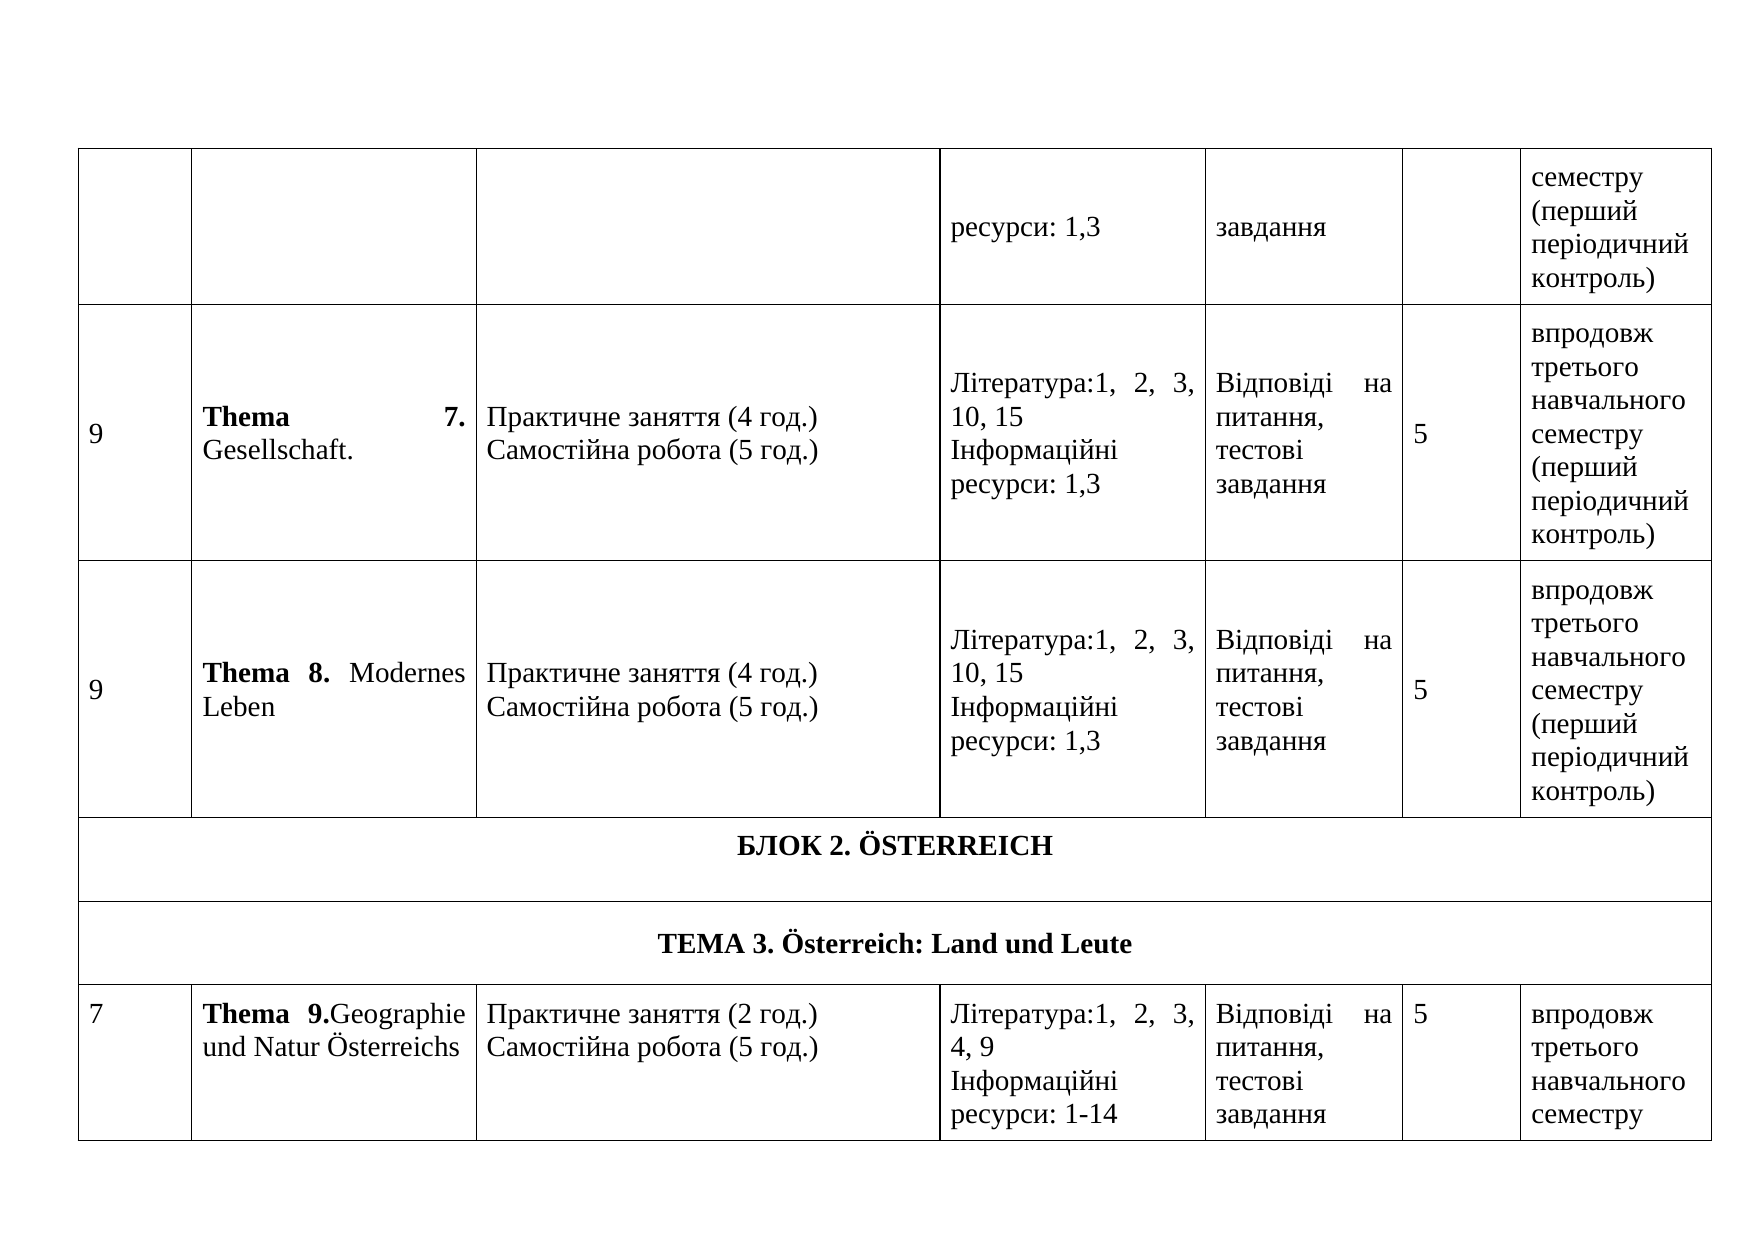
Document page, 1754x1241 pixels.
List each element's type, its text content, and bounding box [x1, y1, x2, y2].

table_cell 5 [1403, 305, 1520, 560]
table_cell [477, 985, 939, 1140]
table_cell 5 [1403, 985, 1520, 1140]
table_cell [1206, 149, 1402, 304]
table_cell впродовж третього навчального семестру (перший періодичний контроль) [1521, 561, 1711, 817]
table_cell Thema 8. Modernes Leben [192, 561, 476, 817]
table_cell Відповіді на питання, тестові завдання [1206, 561, 1402, 817]
table_cell БЛОК 2. ÖSTERREICH [79, 818, 1711, 901]
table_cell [1206, 985, 1402, 1140]
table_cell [1521, 985, 1711, 1140]
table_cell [192, 985, 476, 1140]
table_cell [941, 149, 1205, 304]
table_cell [192, 149, 476, 304]
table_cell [941, 985, 1205, 1140]
table_cell 5 [1403, 149, 1520, 304]
table_cell Thema 7. Gesellschaft. [192, 305, 476, 560]
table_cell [1521, 149, 1711, 304]
table_cell Література:1, 2, 3, 10, 15 Інформаційні ресурси: 1,3 [941, 561, 1205, 817]
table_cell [477, 149, 939, 304]
table_cell Література:1, 2, 3, 10, 15 Інформаційні ресурси: 1,3 [941, 305, 1205, 560]
table_cell 7 [79, 149, 191, 304]
table_cell Відповіді на питання, тестові завдання [1206, 305, 1402, 560]
table_cell Практичне заняття (4 год.) Самостійна робота (5 год.) [477, 305, 939, 560]
table_cell впродовж третього навчального семестру (перший періодичний контроль) [1521, 305, 1711, 560]
table_cell 9 [79, 561, 191, 817]
table_cell 5 [1403, 561, 1520, 817]
table_cell Практичне заняття (4 год.) Самостійна робота (5 год.) [477, 561, 939, 817]
table_cell ТЕМА 3. Österreich: Land und Leute [79, 902, 1711, 984]
table_cell 9 [79, 305, 191, 560]
table_cell 7 [79, 985, 191, 1140]
